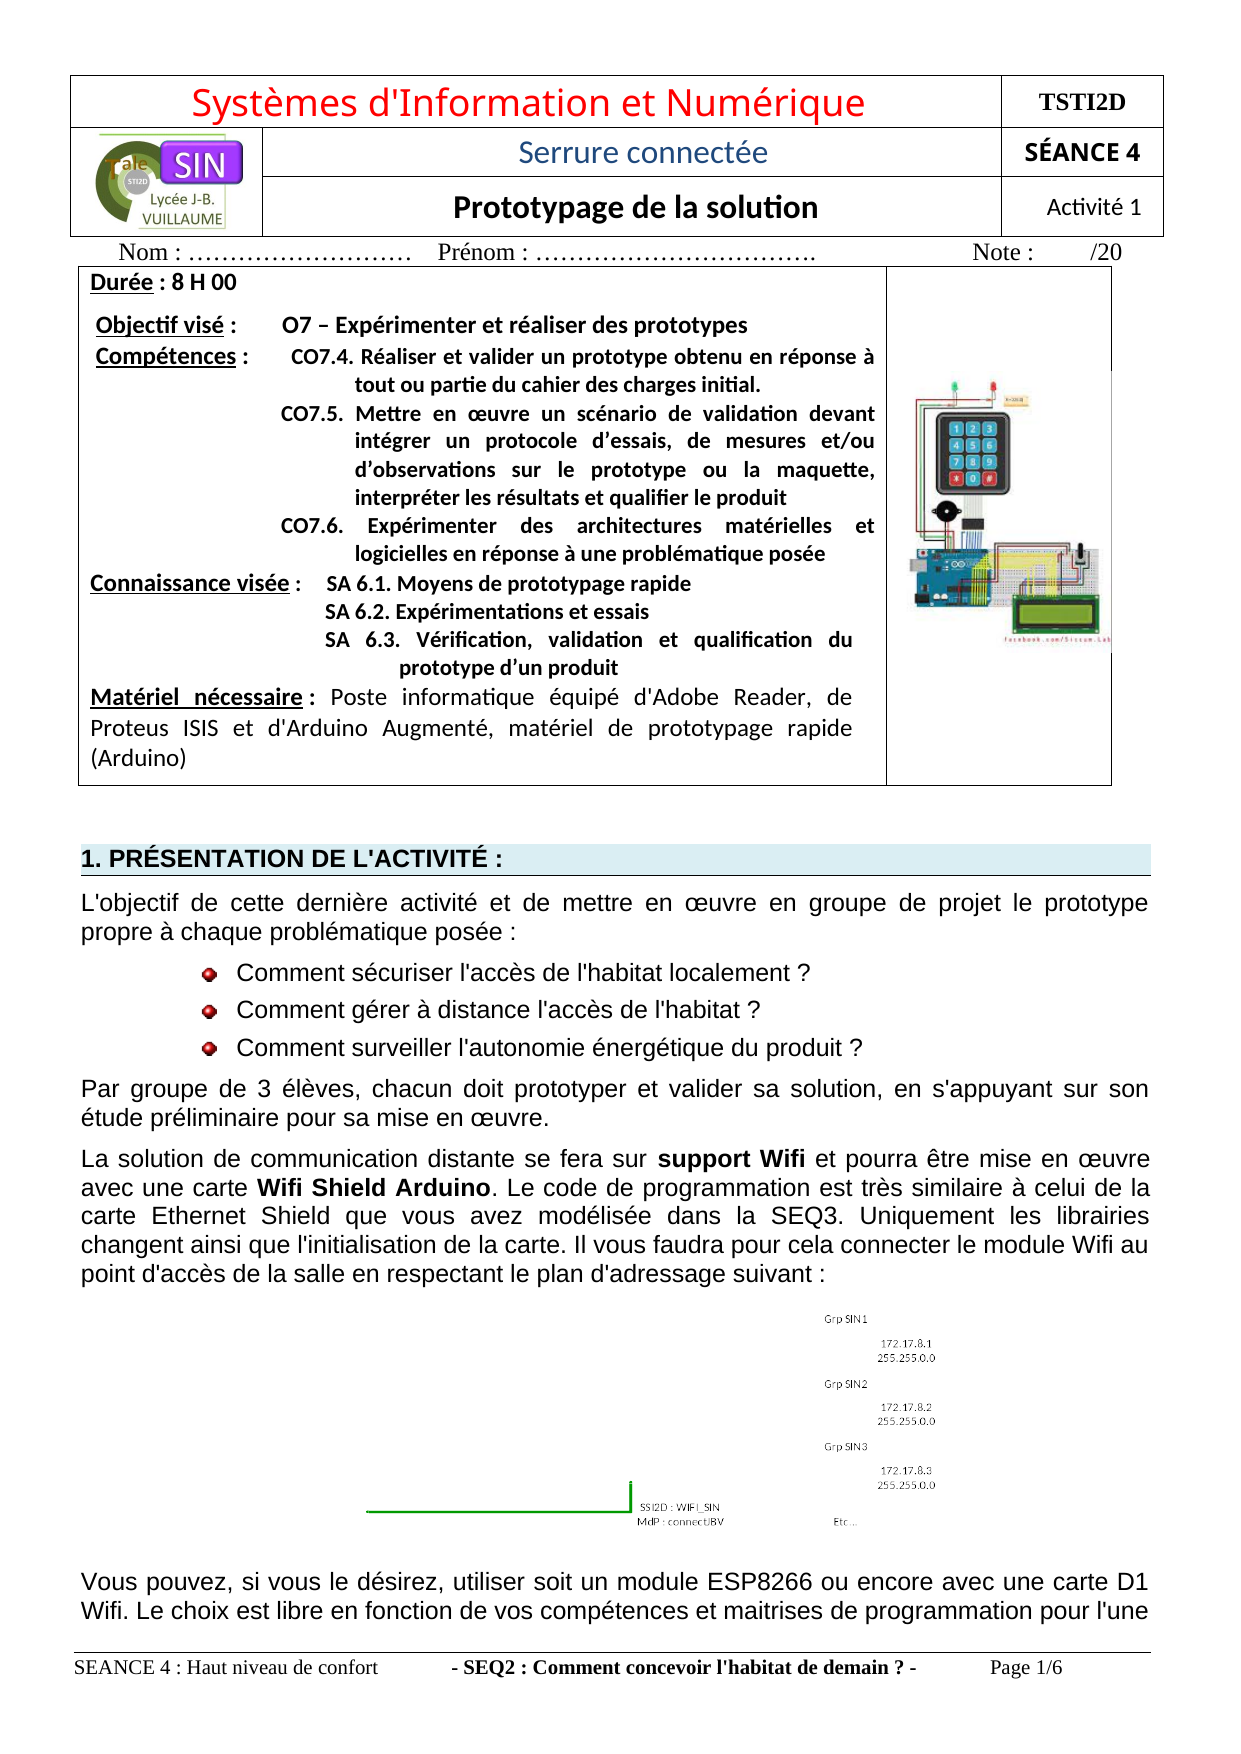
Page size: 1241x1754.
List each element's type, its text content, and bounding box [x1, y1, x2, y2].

list Comment gérer à distance l'accès de l'habitat ? [199, 995, 1151, 1024]
list Comment sécuriser l'accès de l'habitat localement ? [199, 958, 1151, 987]
picture [199, 1039, 217, 1056]
text La solution de communication distante se fera sur support Wifi et pourra être mise en œuvre avec une carte Wifi Shield Arduino. Le code de programmation est très similaire à celui de la carte Ethernet Shield que vous avez modélisée dans la SEQ3. Uniquement les librairies changent ainsi que l'initialisation de la carte. Il vous faudra pour cela connecter le module Wifi au point d'accès de la salle en respectant le plan d'adressage suivant : [81, 1144, 1151, 1287]
list Comment surveiller l'autonomie énergétique du produit ? [199, 1032, 1151, 1061]
table_header Durée : 8 H 00 Objectif visé : O7 – Expérimenter et réaliser des prototypes Compétences : CO7.4. Réaliser et valider un prototype obtenu en réponse à tout ou partie du cahier des charges initial. CO7.5. Mettre en œuvre un scénario de validation devant intégrer un protocole d’essais, de mesures et/ou d’observations sur le prototype ou la maquette, interpréter les résultats et qualifier le produit CO7.6. Expérimenter des architectures matérielles et logicielles en réponse à une problématique posée Connaissance visée : SA 6.1. Moyens de prototypage rapide SA 6.2. Expérimentations et essais SA 6.3. Vérification, validation et qualification du prototype d’un produit Matériel nécessaire : Poste informatique équipé d'Adobe Reader, de Proteus ISIS et d'Arduino Augmenté, matériel de prototypage rapide (Arduino) [79, 267, 886, 785]
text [81, 1567, 1151, 1625]
picture [898, 371, 1112, 653]
picture [199, 1002, 217, 1019]
table_header [887, 267, 1111, 785]
text 1. Présentation DE L'ACTIVITÉ : [81, 844, 1151, 875]
picture [87, 131, 247, 232]
picture [199, 965, 217, 982]
text L'objectif de cette dernière activité et de mettre en œuvre en groupe de projet le prototype propre à chaque problématique posée : [81, 888, 1151, 946]
text Par groupe de 3 élèves, chacun doit prototyper et valider sa solution, en s'appuyant sur son étude préliminaire pour sa mise en œuvre. [81, 1074, 1151, 1131]
